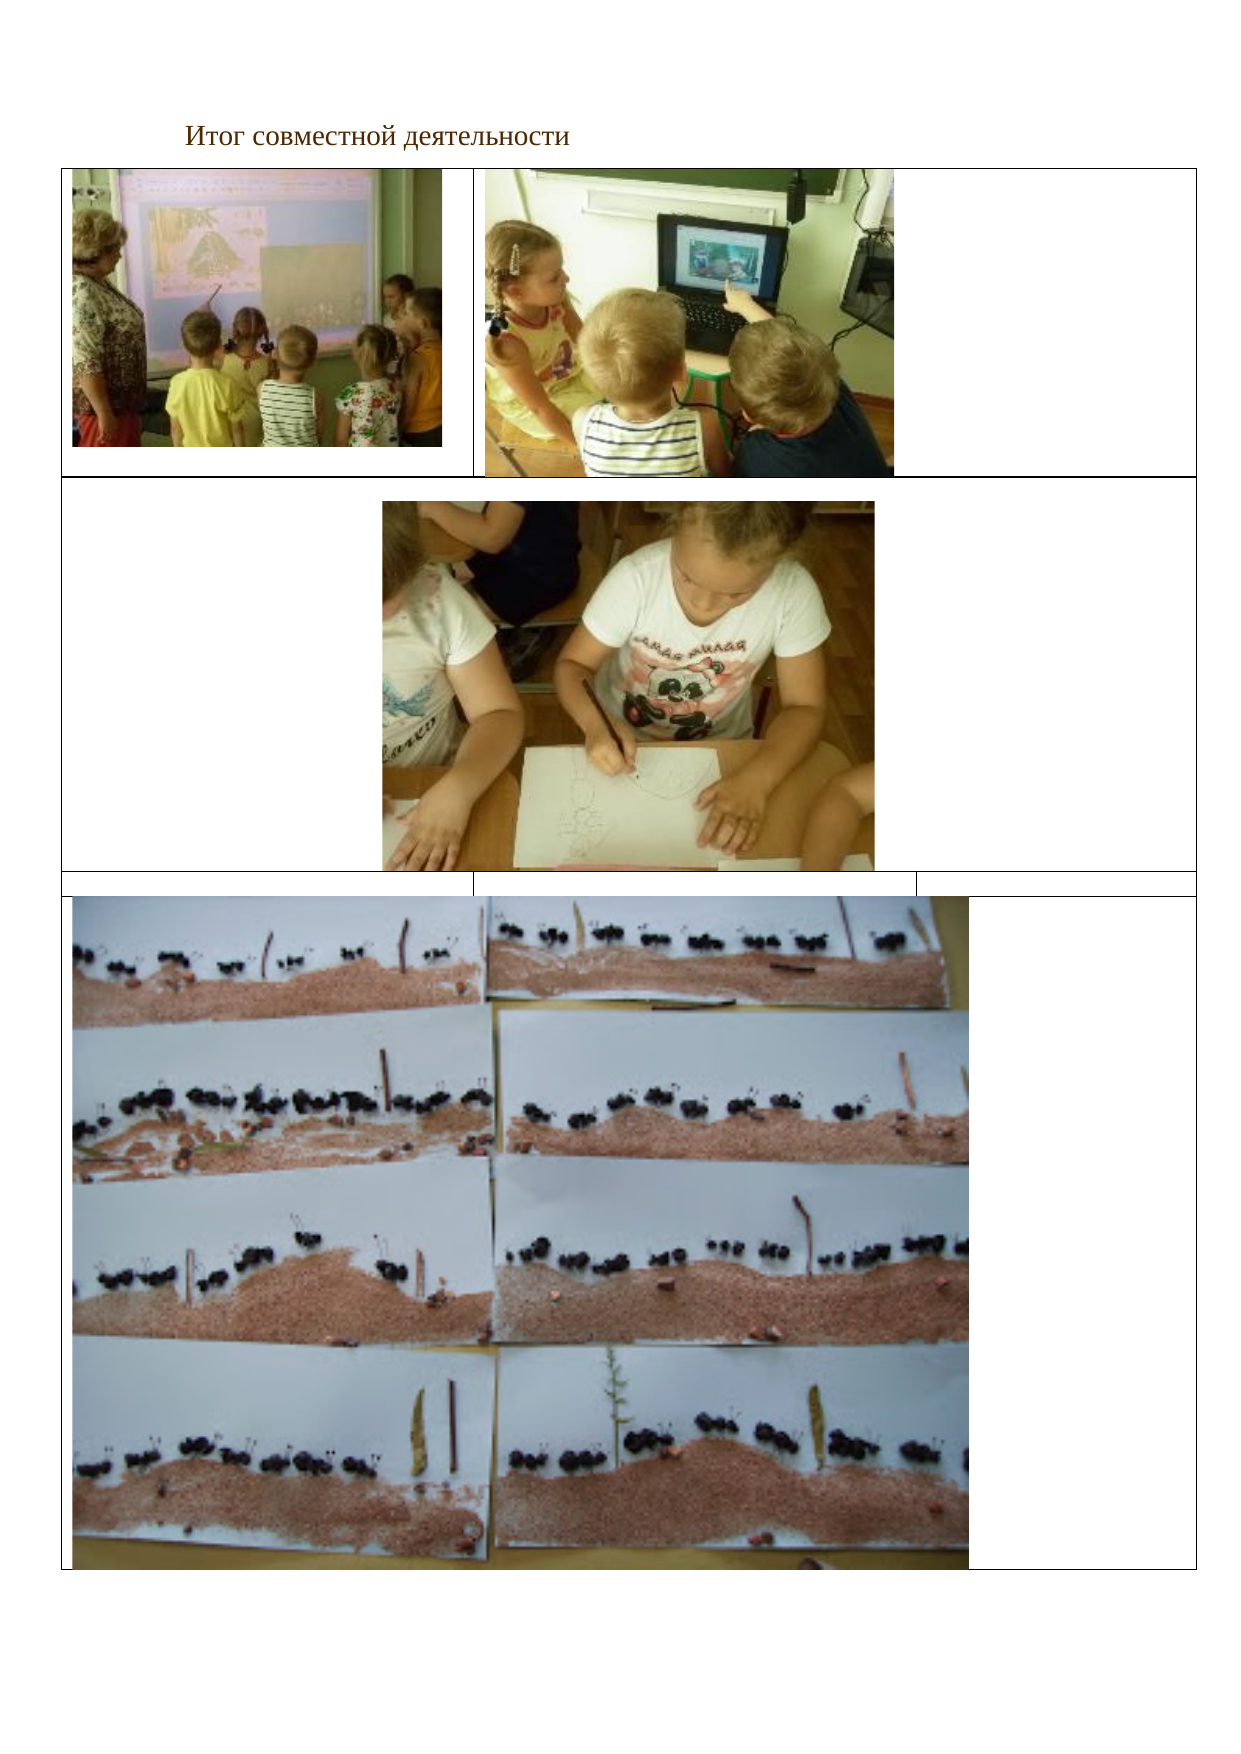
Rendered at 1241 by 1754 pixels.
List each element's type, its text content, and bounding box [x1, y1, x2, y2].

picture [382, 501, 875, 871]
table_cell [62, 897, 72, 1569]
table_header [895, 169, 1196, 476]
table_cell [917, 872, 1196, 896]
picture [72, 169, 443, 447]
table_cell [969, 897, 1196, 1569]
table_header [62, 169, 473, 476]
table_cell [474, 872, 916, 896]
table_header [474, 169, 485, 476]
table_cell [62, 872, 473, 896]
text Итог совместной деятельности [177, 118, 1152, 152]
table_cell [62, 478, 1196, 871]
picture [72, 896, 969, 1570]
picture [485, 169, 895, 477]
